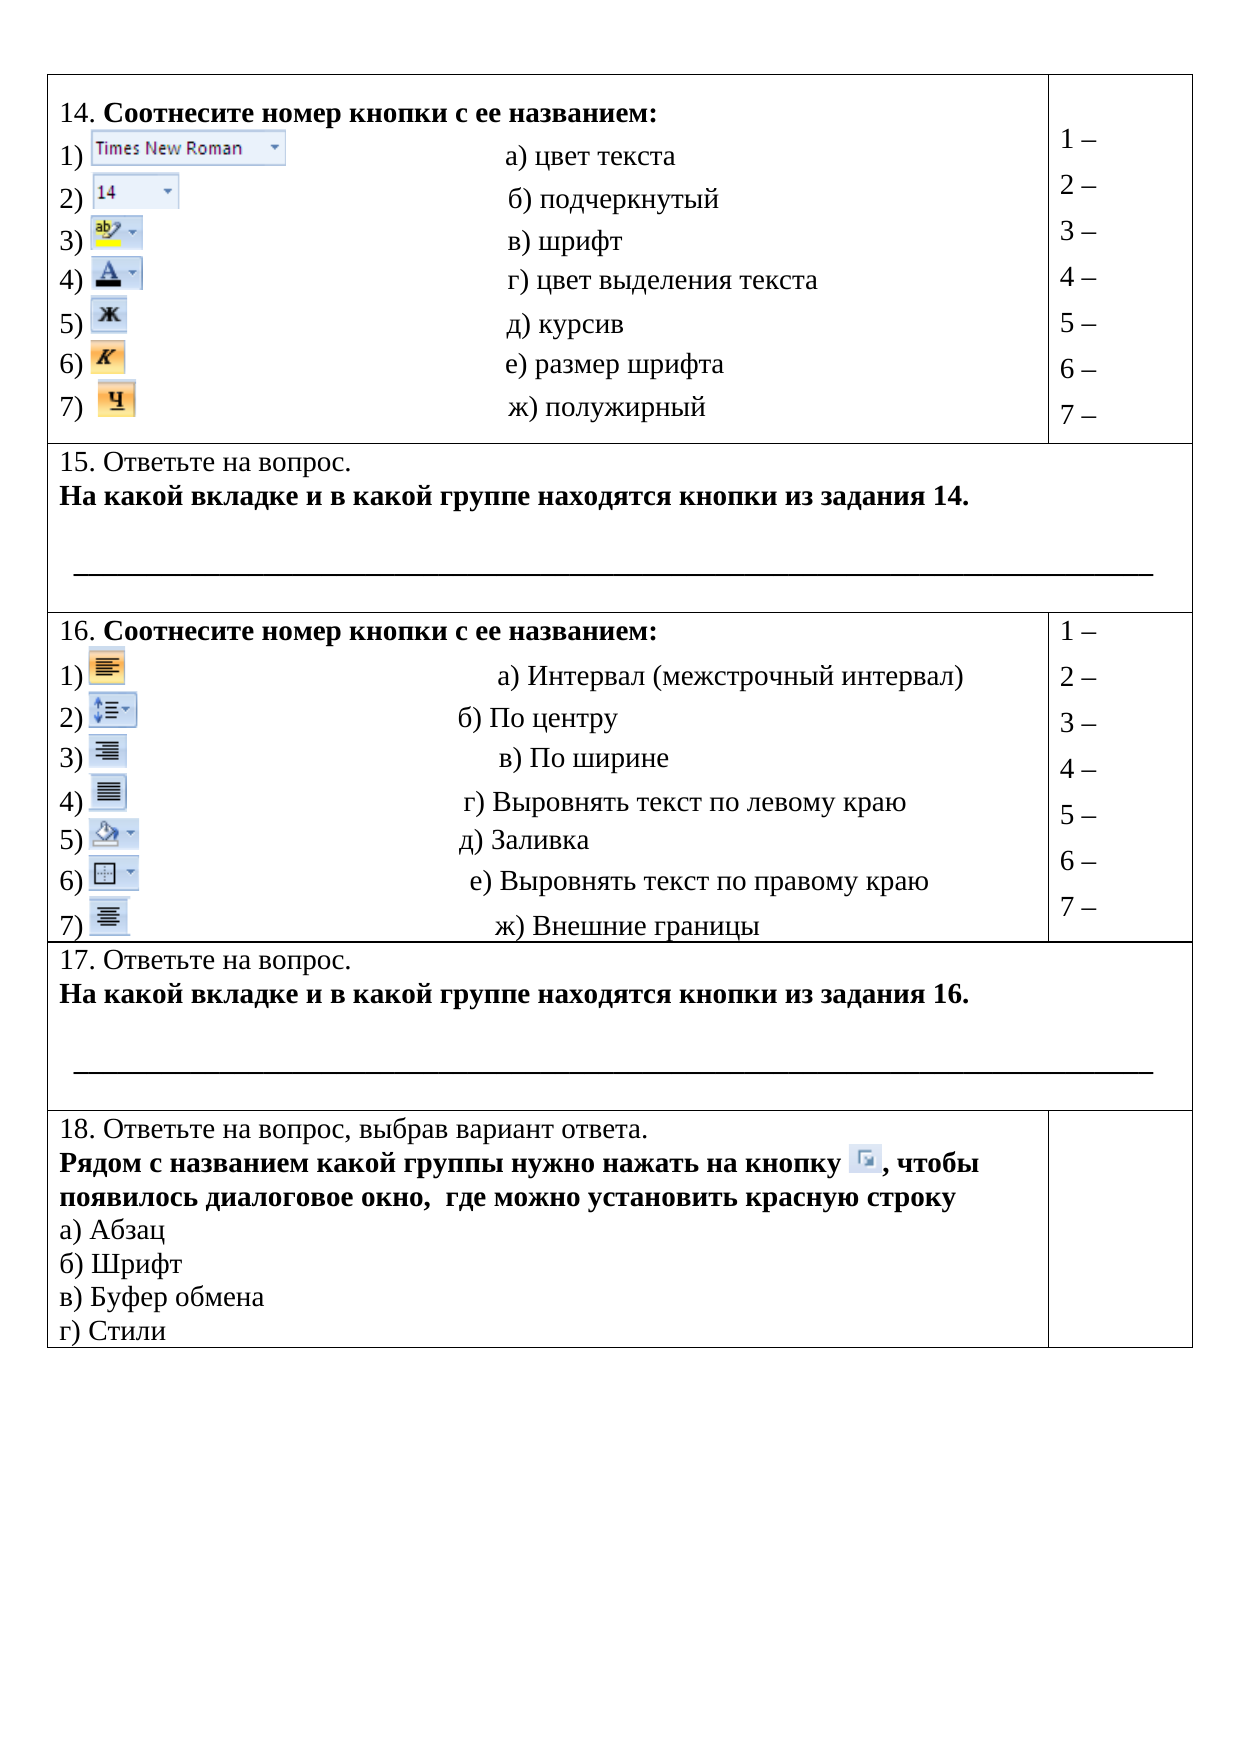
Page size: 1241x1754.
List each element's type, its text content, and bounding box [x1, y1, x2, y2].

table_cell 18. Ответьте на вопрос, выбрав вариант ответа. Рядом с названием какой группы нужно нажать на кнопку , чтобы появилось диалоговое окно, где можно установить красную строку а) Абзац б) Шрифт в) Буфер обмена г) Стили [48, 1111, 1048, 1347]
table_cell 17. Ответьте на вопрос. На какой вкладке и в какой группе находятся кнопки из задания 16. __________________________________________________________________________ [48, 943, 1192, 1110]
picture [90, 295, 128, 334]
picture [90, 256, 143, 290]
table_cell [1049, 1111, 1192, 1347]
picture [88, 734, 127, 768]
picture [90, 129, 286, 166]
picture [90, 340, 126, 374]
picture [90, 215, 143, 250]
picture [88, 896, 131, 936]
picture [88, 646, 126, 685]
table_header 1 – 2 – 3 – 4 – 5 – 6 – 7 – [1049, 75, 1192, 443]
picture [88, 691, 138, 728]
picture [88, 855, 140, 891]
picture [848, 1144, 882, 1173]
picture [90, 172, 180, 209]
picture [97, 379, 137, 417]
table_cell 1 – 2 – 3 – 4 – 5 – 6 – 7 – [1049, 613, 1192, 941]
picture [88, 773, 127, 812]
table_cell 16. Соотнесите номер кнопки с ее названием: 1) а) Интервал (межстрочный интервал) 2) б) По центру 3) в) По ширине 4) г) Выровнять текст по левому краю 5) д) Заливка 6) е) Выровнять текст по правому краю 7) ж) Внешние границы [48, 613, 1048, 941]
table_header 14. Соотнесите номер кнопки с ее названием: 1) а) цвет текста 2) б) подчеркнутый 3) в) шрифт 4) г) цвет выделения текста 5) д) курсив 6) е) размер шрифта 7) ж) полужирный [48, 75, 1048, 443]
picture [88, 818, 140, 850]
table_cell 15. Ответьте на вопрос. На какой вкладке и в какой группе находятся кнопки из задания 14. __________________________________________________________________________ [48, 444, 1192, 612]
